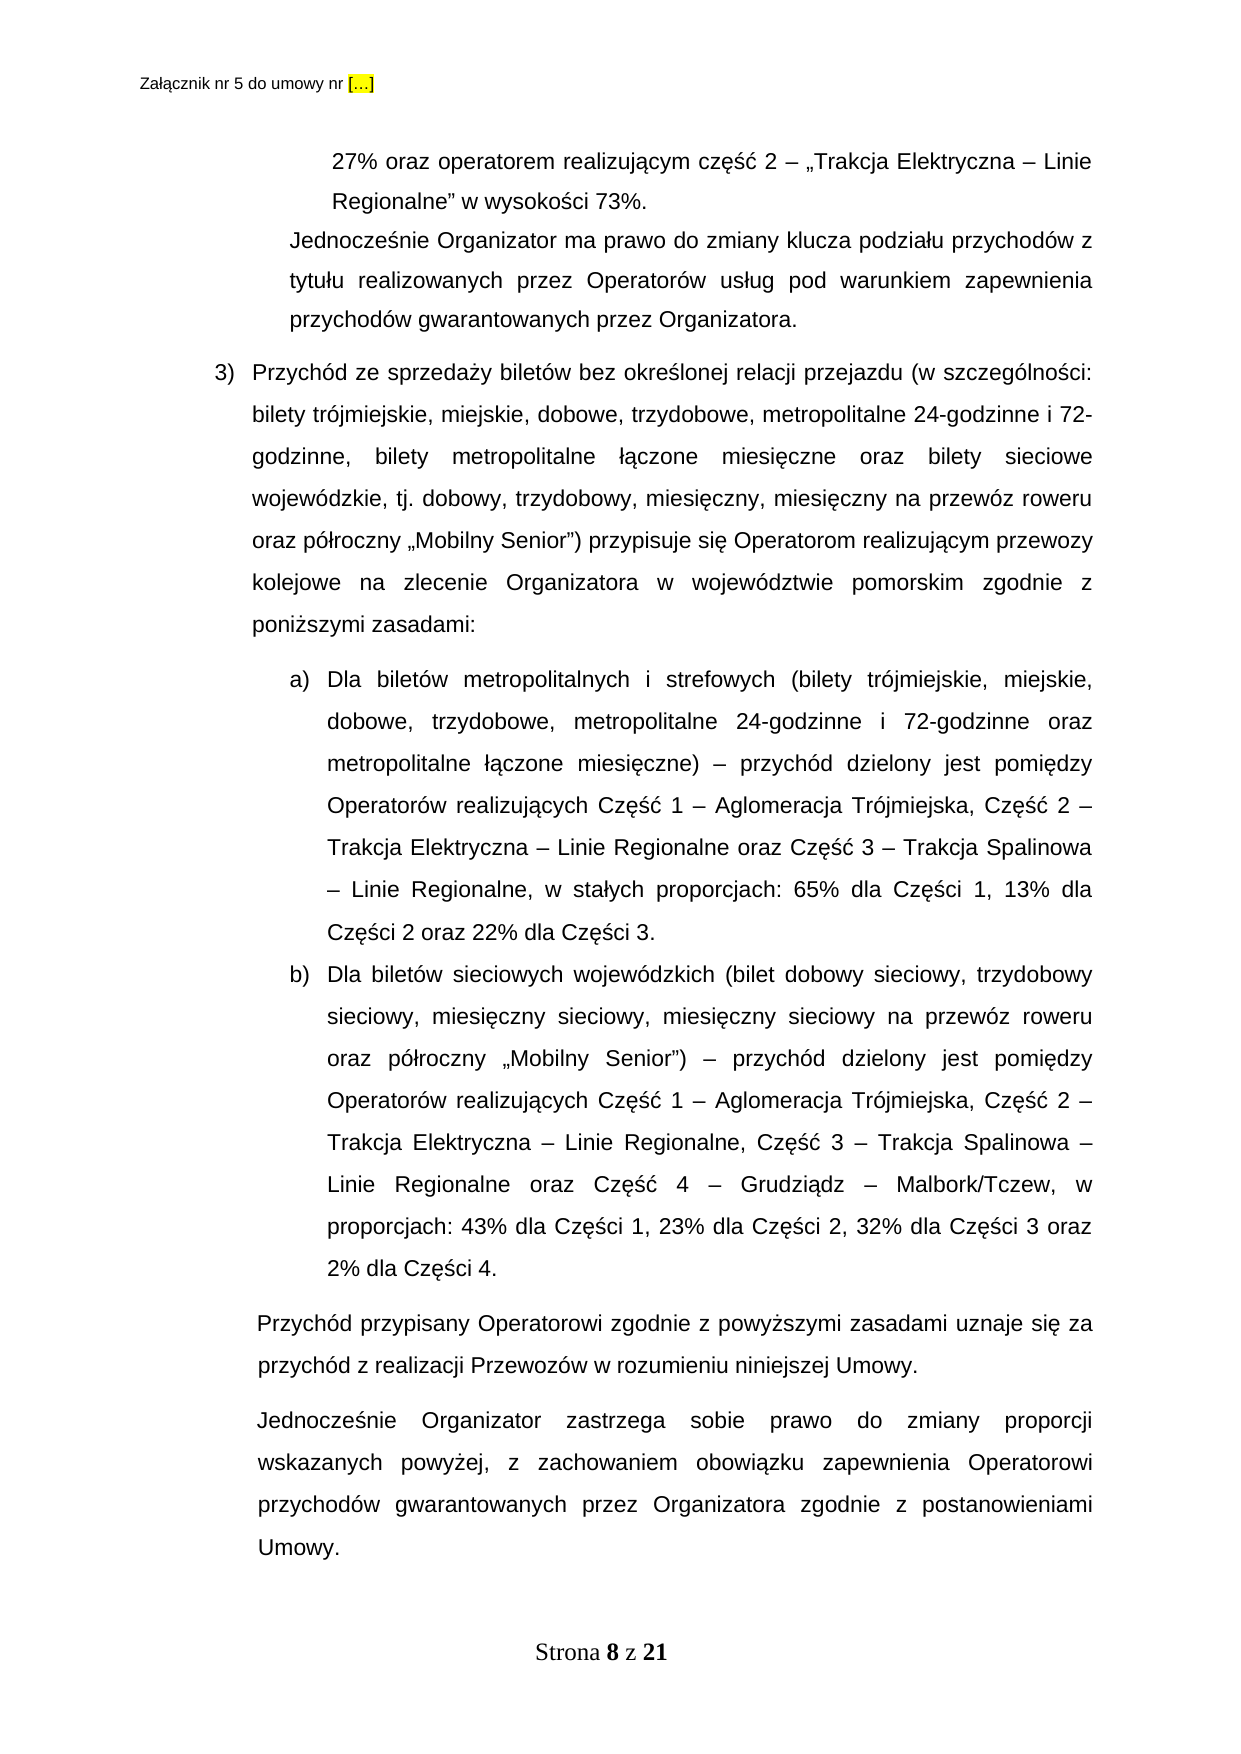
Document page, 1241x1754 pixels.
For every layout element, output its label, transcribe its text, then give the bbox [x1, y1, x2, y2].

list Dla biletów metropolitalnych i strefowych (bilety trójmiejskie, miejskie, dobowe, trzydobowe, metropolitalne 24-godzinne i 72-godzinne oraz metropolitalne łączone miesięczne) – przychód dzielony jest pomiędzy Operatorów realizujących Część 1 – Aglomeracja Trójmiejska, Część 2 – Trakcja Elektryczna – Linie Regionalne oraz Część 3 – Trakcja Spalinowa – Linie Regionalne, w stałych proporcjach: 65% dla Części 1, 13% dla Części 2 oraz 22% dla Części 3. [289, 666, 1093, 945]
list Przychód ze sprzedaży biletów bez określonej relacji przejazdu (w szczególności: bilety trójmiejskie, miejskie, dobowe, trzydobowe, metropolitalne 24-godzinne i 72-godzinne, bilety metropolitalne łączone miesięczne oraz bilety sieciowe wojewódzkie, tj. dobowy, trzydobowy, miesięczny, miesięczny na przewóz roweru oraz półroczny „Mobilny Senior”) przypisuje się Operatorom realizującym przewozy kolejowe na zlecenie Organizatora w województwie pomorskim zgodnie z poniższymi zasadami: [214, 358, 1093, 637]
text Jednocześnie Organizator zastrzega sobie prawo do zmiany proporcji wskazanych powyżej, z zachowaniem obowiązku zapewnienia Operatorowi przychodów gwarantowanych przez Organizatora zgodnie z postanowieniami Umowy. [257, 1407, 1093, 1560]
text Przychód przypisany Operatorowi zgodnie z powyższymi zasadami uznaje się za przychód z realizacji Przewozów w rozumieniu niniejszej Umowy. [257, 1310, 1093, 1379]
list Jednocześnie Organizator ma prawo do zmiany klucza podziału przychodów z tytułu realizowanych przez Operatorów usług pod warunkiem zapewnienia przychodów gwarantowanych przez Organizatora. [289, 227, 1093, 332]
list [289, 148, 1093, 214]
list Dla biletów sieciowych wojewódzkich (bilet dobowy sieciowy, trzydobowy sieciowy, miesięczny sieciowy, miesięczny sieciowy na przewóz roweru oraz półroczny „Mobilny Senior”) – przychód dzielony jest pomiędzy Operatorów realizujących Część 1 – Aglomeracja Trójmiejska, Część 2 – Trakcja Elektryczna – Linie Regionalne, Część 3 – Trakcja Spalinowa – Linie Regionalne oraz Część 4 – Grudziądz – Malbork/Tczew, w proporcjach: 43% dla Części 1, 23% dla Części 2, 32% dla Części 3 oraz 2% dla Części 4. [289, 961, 1093, 1282]
